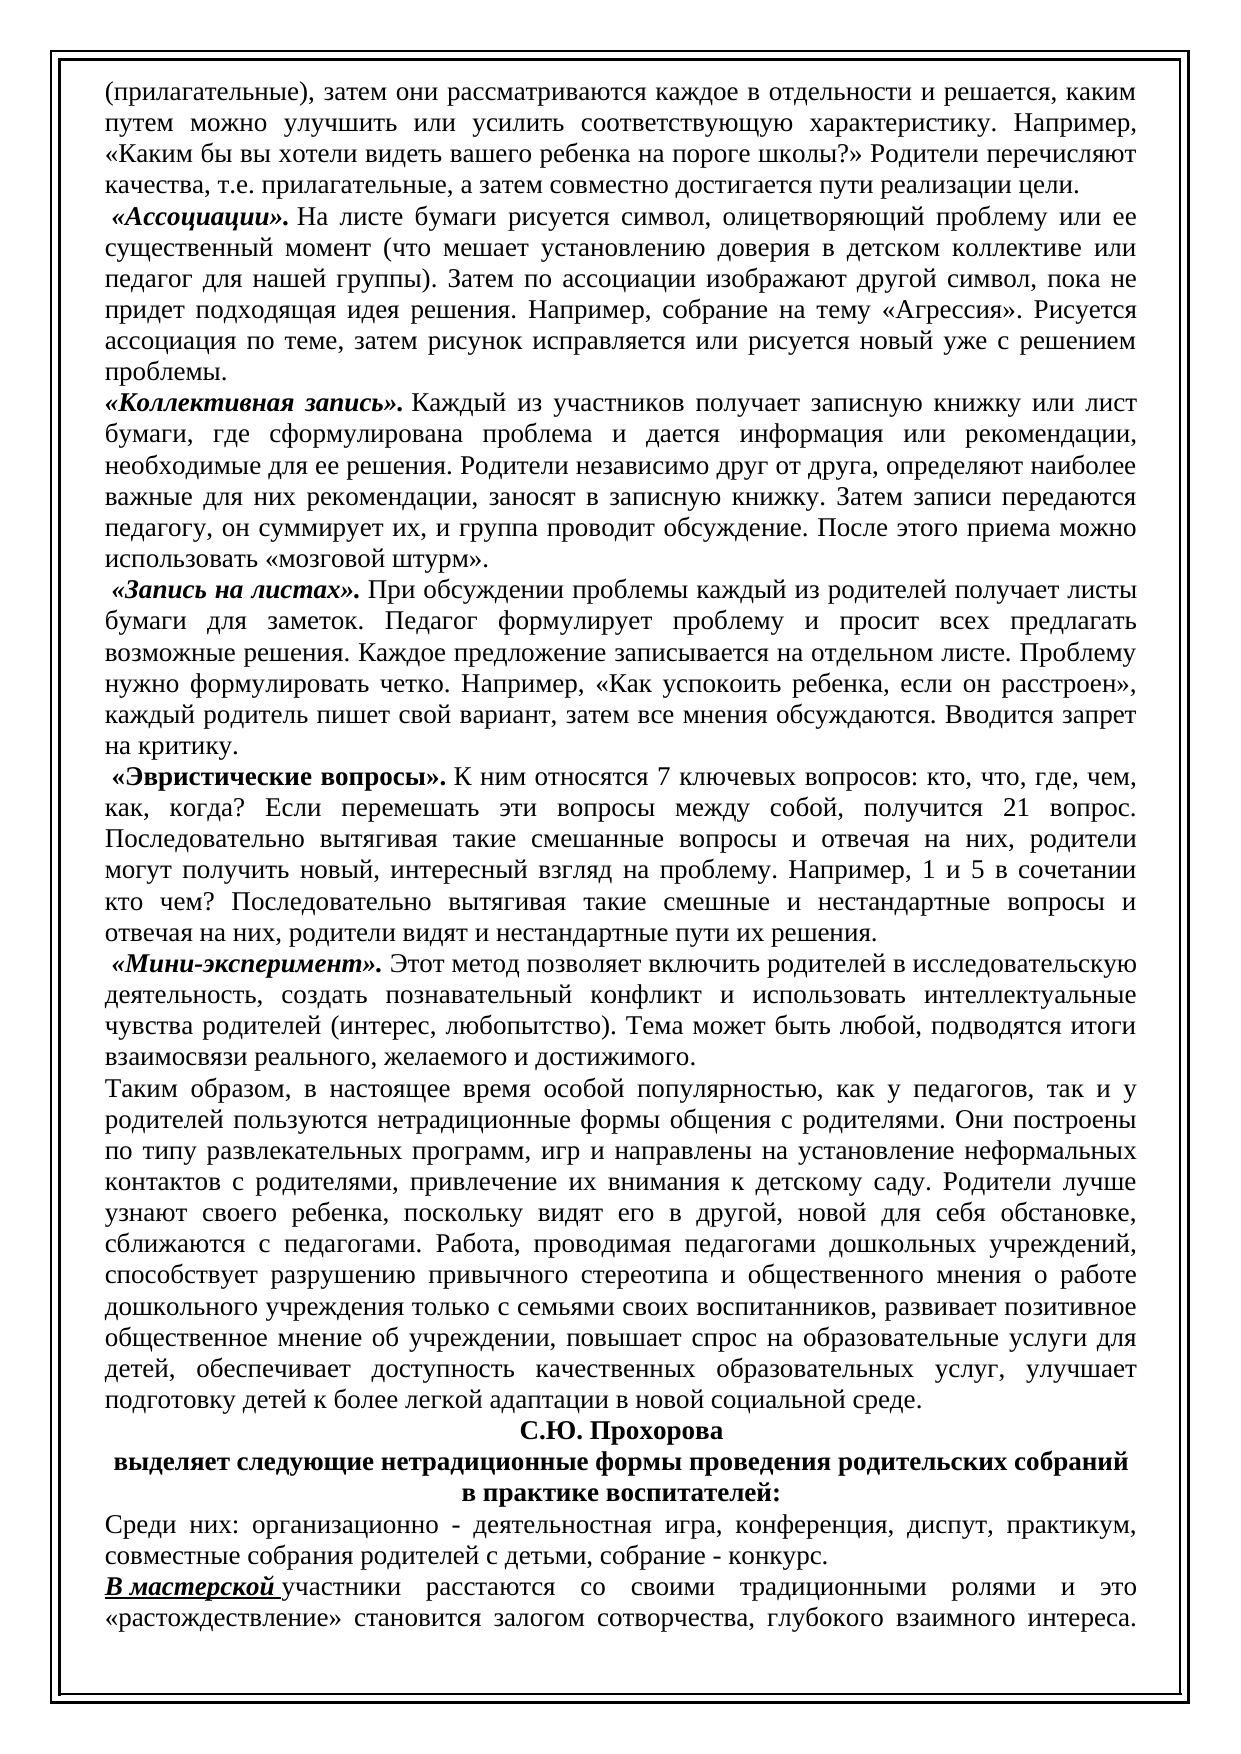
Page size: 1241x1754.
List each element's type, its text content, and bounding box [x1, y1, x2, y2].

text «Мини-эксперимент». Этот метод позволяет включить родителей в исследовательскую деятельность, создать познавательный конфликт и использовать интеллектуальные чувства родителей (интерес, любопытство). Тема может быть любой, подводятся итоги взаимосвязи реального, желаемого и достижимого. [104, 947, 1138, 1072]
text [104, 75, 1138, 199]
text «Запись на листах». При обсуждении проблемы каждый из родителей получает листы бумаги для заметок. Педагог формулирует проблему и просит всех предлагать возможные решения. Каждое предложение записывается на отдельном листе. Проблему нужно формулировать четко. Например, «Как успокоить ребенка, если он расстроен», каждый родитель пишет свой вариант, затем все мнения обсуждаются. Вводится запрет на критику. [104, 573, 1138, 760]
text «Эвристические вопросы». К ним относятся 7 ключевых вопросов: кто, что, где, чем, как, когда? Если перемешать эти вопросы между собой, получится 21 вопрос. Последовательно вытягивая такие смешанные вопросы и отвечая на них, родители могут получить новый, интересный взгляд на проблему. Например, 1 и 5 в сочетании кто чем? Последовательно вытягивая такие смешные и нестандартные вопросы и отвечая на них, родители видят и нестандартные пути их решения. [104, 760, 1138, 947]
text «Коллективная запись». Каждый из участников получает записную книжку или лист бумаги, где сформулирована проблема и дается информация или рекомендации, необходимые для ее решения. Родители независимо друг от друга, определяют наиболее важные для них рекомендации, заносят в записную книжку. Затем записи передаются педагогу, он суммирует их, и группа проводит обсуждение. После этого приема можно использовать «мозговой штурм». [104, 386, 1138, 573]
text С.Ю. Прохорова [104, 1414, 1138, 1445]
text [104, 1570, 1138, 1632]
text выделяет следующие нетрадиционные формы проведения родительских собраний в практике воспитателей: [104, 1445, 1138, 1508]
text Таким образом, в настоящее время особой популярностью, как у педагогов, так и у родителей пользуются нетрадиционные формы общения с родителями. Они построены по типу развлекательных программ, игр и направлены на установление неформальных контактов с родителями, привлечение их внимания к детскому саду. Родители лучше узнают своего ребенка, поскольку видят его в другой, новой для себя обстановке, сближаются с педагогами. Работа, проводимая педагогами дошкольных учреждений, способствует разрушению привычного стереотипа и общественного мнения о работе дошкольного учреждения только с семьями своих воспитанников, развивает позитивное общественное мнение об учреждении, повышает спрос на образовательные услуги для детей, обеспечивает доступность качественных образовательных услуг, улучшает подготовку детей к более легкой адаптации в новой социальной среде. [104, 1072, 1138, 1414]
text Среди них: организационно - деятельностная игра, конференция, диспут, практикум, совместные собрания родителей с детьми, собрание - конкурс. [104, 1508, 1138, 1570]
text «Ассоциации». На листе бумаги рисуется символ, олицетворяющий проблему или ее существенный момент (что мешает установлению доверия в детском коллективе или педагог для нашей группы). Затем по ассоциации изображают другой символ, пока не придет подходящая идея решения. Например, собрание на тему «Агрессия». Рисуется ассоциация по теме, затем рисунок исправляется или рисуется новый уже с решением проблемы. [104, 199, 1138, 386]
